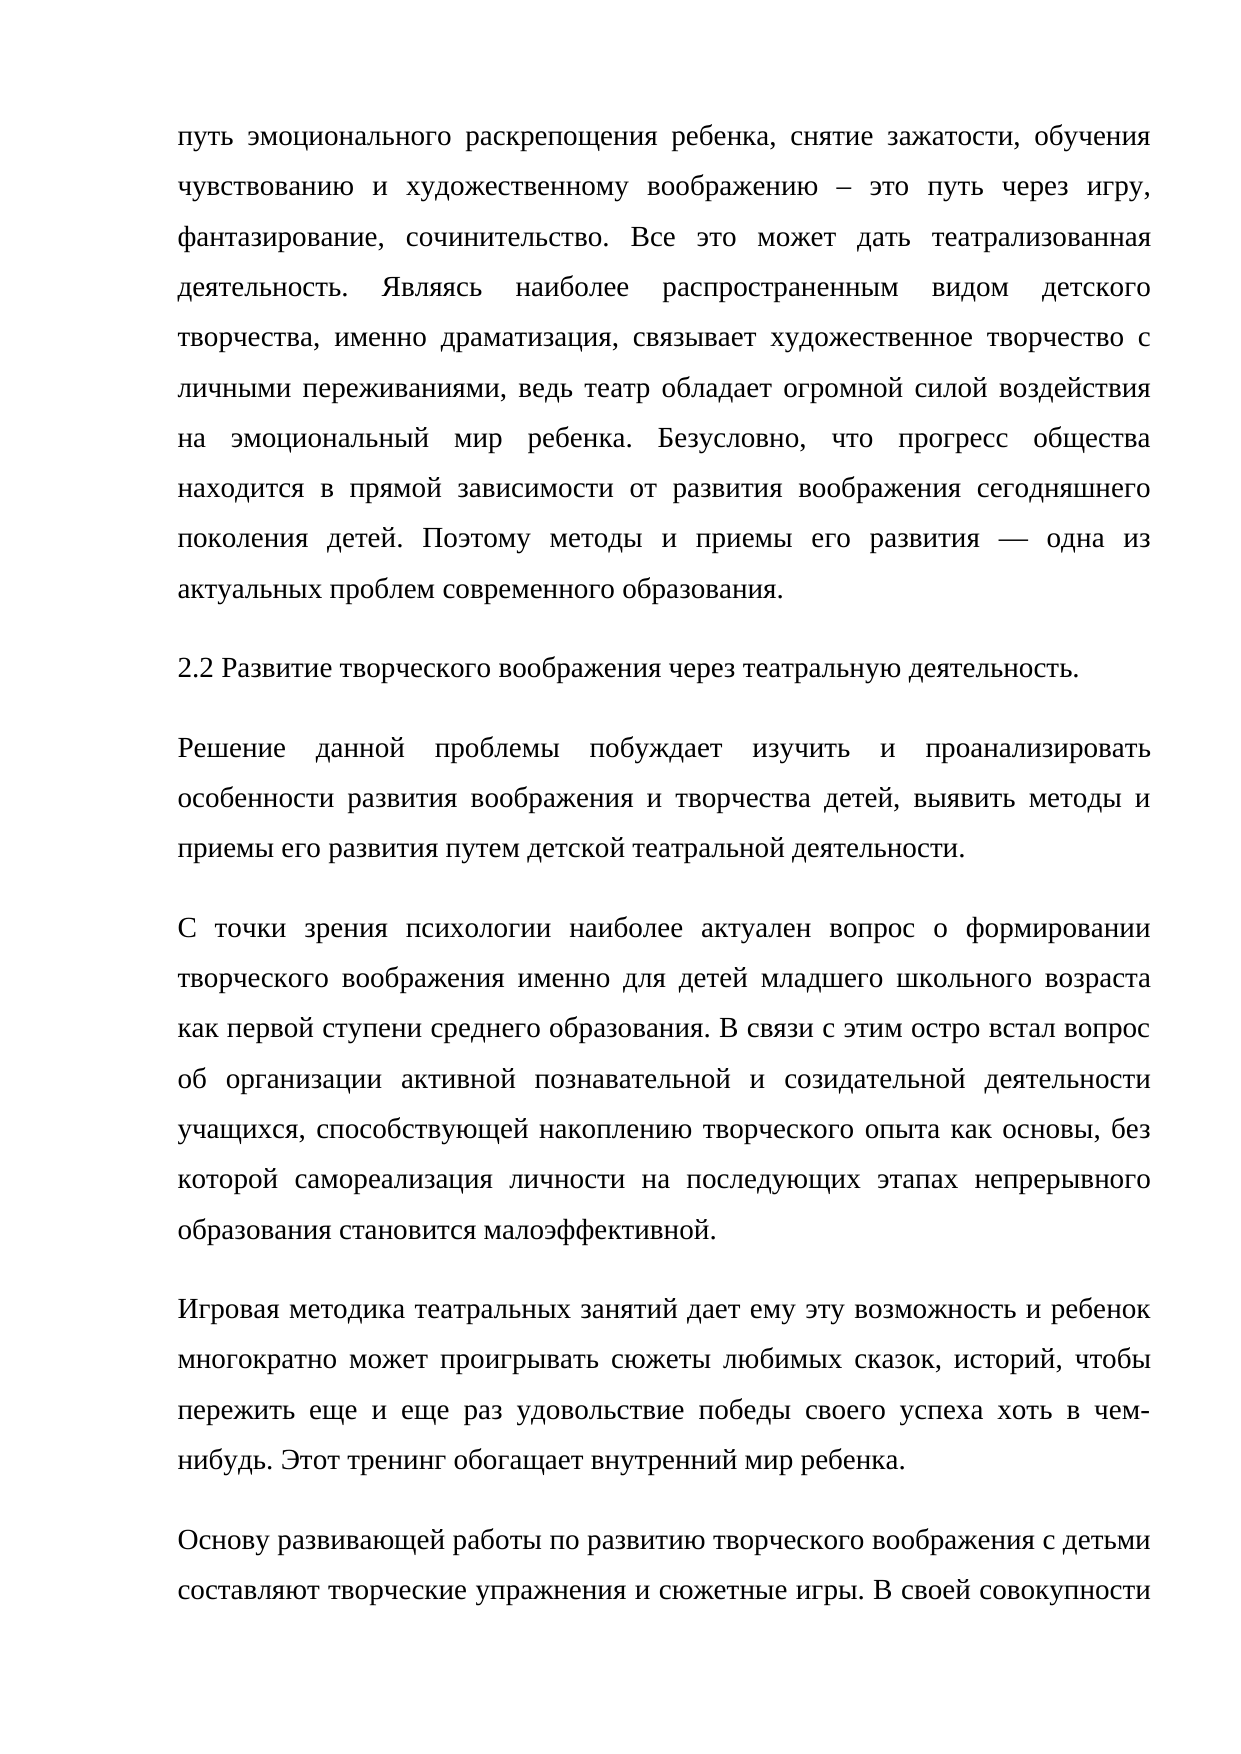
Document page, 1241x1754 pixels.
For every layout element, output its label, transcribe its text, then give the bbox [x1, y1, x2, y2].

text Игровая методика театральных занятий дает ему эту возможность и ребенок многократно может проигрывать сюжеты любимых сказок, историй, чтобы пережить еще и еще раз удовольствие победы своего успеха хоть в чем-нибудь. Этот тренинг обогащает внутренний мир ребенка. [177, 1291, 1152, 1476]
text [177, 118, 1152, 604]
text С точки зрения психологии наиболее актуален вопрос о формировании творческого воображения именно для детей младшего школьного возраста как первой ступени среднего образования. В связи с этим остро встал вопрос об организации активной познавательной и созидательной деятельности учащихся, способствующей накоплению творческого опыта как основы, без которой самореализация личности на последующих этапах непрерывного образования становится малоэффективной. [177, 910, 1152, 1245]
text 2.2 Развитие творческого воображения через театральную деятельность. [177, 650, 1152, 684]
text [177, 1522, 1152, 1606]
text Решение данной проблемы побуждает изучить и проанализировать особенности развития воображения и творчества детей, выявить методы и приемы его развития путем детской театральной деятельности. [177, 730, 1152, 864]
